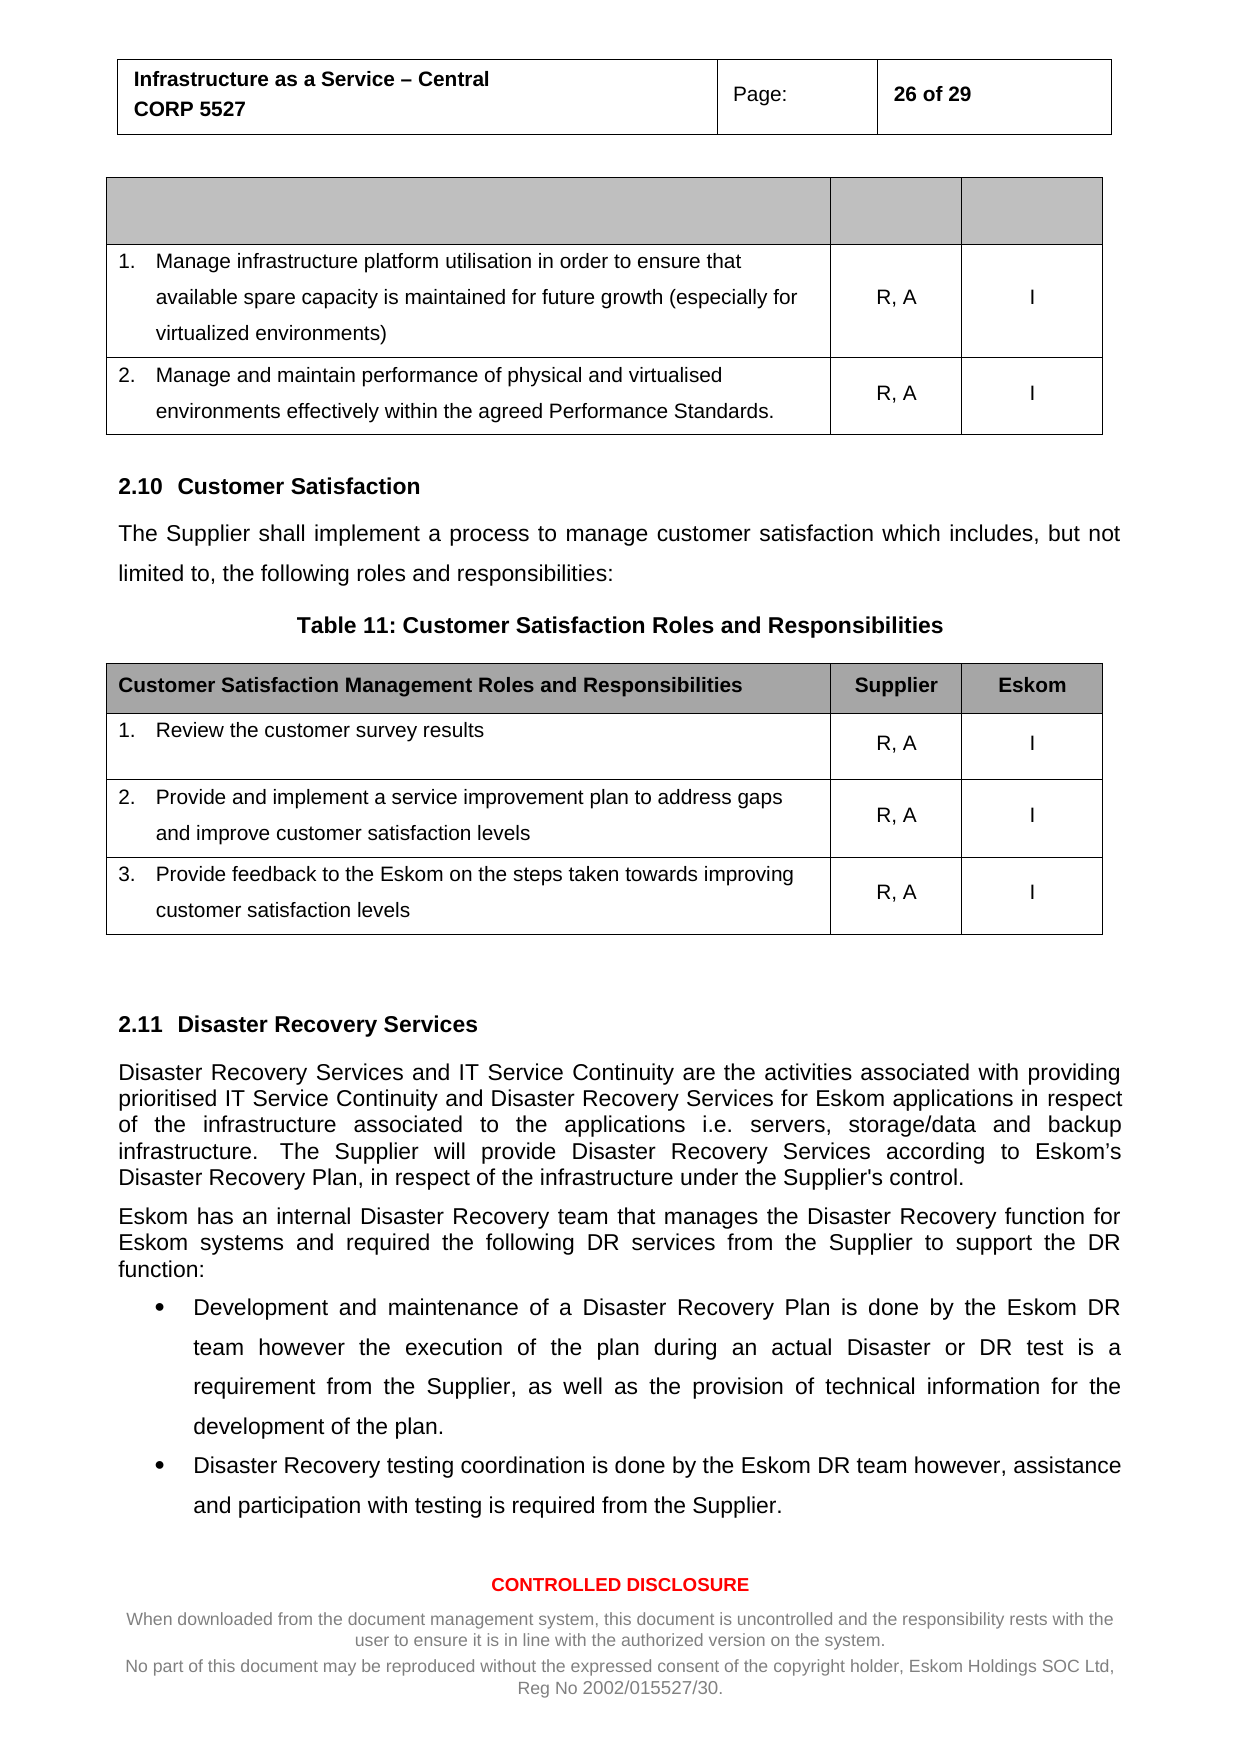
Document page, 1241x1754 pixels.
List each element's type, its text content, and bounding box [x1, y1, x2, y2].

table_cell R, A [831, 358, 961, 434]
table_cell R, A [831, 245, 961, 357]
text Disaster Recovery Services and IT Service Continuity are the activities associated with providing prioritised IT Service Continuity and Disaster Recovery Services for Eskom applications in respect of the infrastructure associated to the applications i.e. servers, storage/data and backup infrastructure. The Supplier will provide Disaster Recovery Services according to Eskom’s Disaster Recovery Plan, in respect of the infrastructure under the Supplier's control. [118, 1058, 1122, 1190]
table_cell Provide feedback to the Eskom on the steps taken towards improving customer satisfaction levels [107, 858, 830, 934]
table_cell I [962, 358, 1102, 434]
table_cell R, A [831, 858, 961, 934]
table_header Supplier [831, 664, 961, 713]
table_cell Manage infrastructure platform utilisation in order to ensure that available spare capacity is maintained for future growth (especially for virtualized environments) [107, 245, 830, 357]
table_cell R, A [831, 714, 961, 779]
list Development and maintenance of a Disaster Recovery Plan is done by the Eskom DR team however the execution of the plan during an actual Disaster or DR test is a requirement from the Supplier, as well as the provision of technical information for the development of the plan. [156, 1294, 1122, 1439]
text Eskom has an internal Disaster Recovery team that manages the Disaster Recovery function for Eskom systems and required the following DR services from the Supplier to support the DR function: [118, 1203, 1122, 1282]
table_cell Provide and implement a service improvement plan to address gaps and improve customer satisfaction levels [107, 780, 830, 857]
subtitle Disaster Recovery Services [118, 1011, 1122, 1038]
table_cell I [962, 714, 1102, 779]
subtitle Customer Satisfaction [118, 473, 1122, 499]
table_cell R, A [831, 780, 961, 857]
table_cell Manage and maintain performance of physical and virtualised environments effectively within the agreed Performance Standards. [107, 358, 830, 434]
table_header Eskom [962, 178, 1102, 244]
table_cell I [962, 858, 1102, 934]
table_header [107, 178, 830, 244]
list Disaster Recovery testing coordination is done by the Eskom DR team however, assistance and participation with testing is required from the Supplier. [156, 1452, 1122, 1518]
table_header Supplier [831, 178, 961, 244]
table_cell Review the customer survey results [107, 714, 830, 779]
text The Supplier shall implement a process to manage customer satisfaction which includes, but not limited to, the following roles and responsibilities: [118, 520, 1122, 586]
table_cell I [962, 780, 1102, 857]
table_cell I [962, 245, 1102, 357]
table_header Customer Satisfaction Management Roles and Responsibilities [107, 664, 830, 713]
table_header Eskom [962, 664, 1102, 713]
